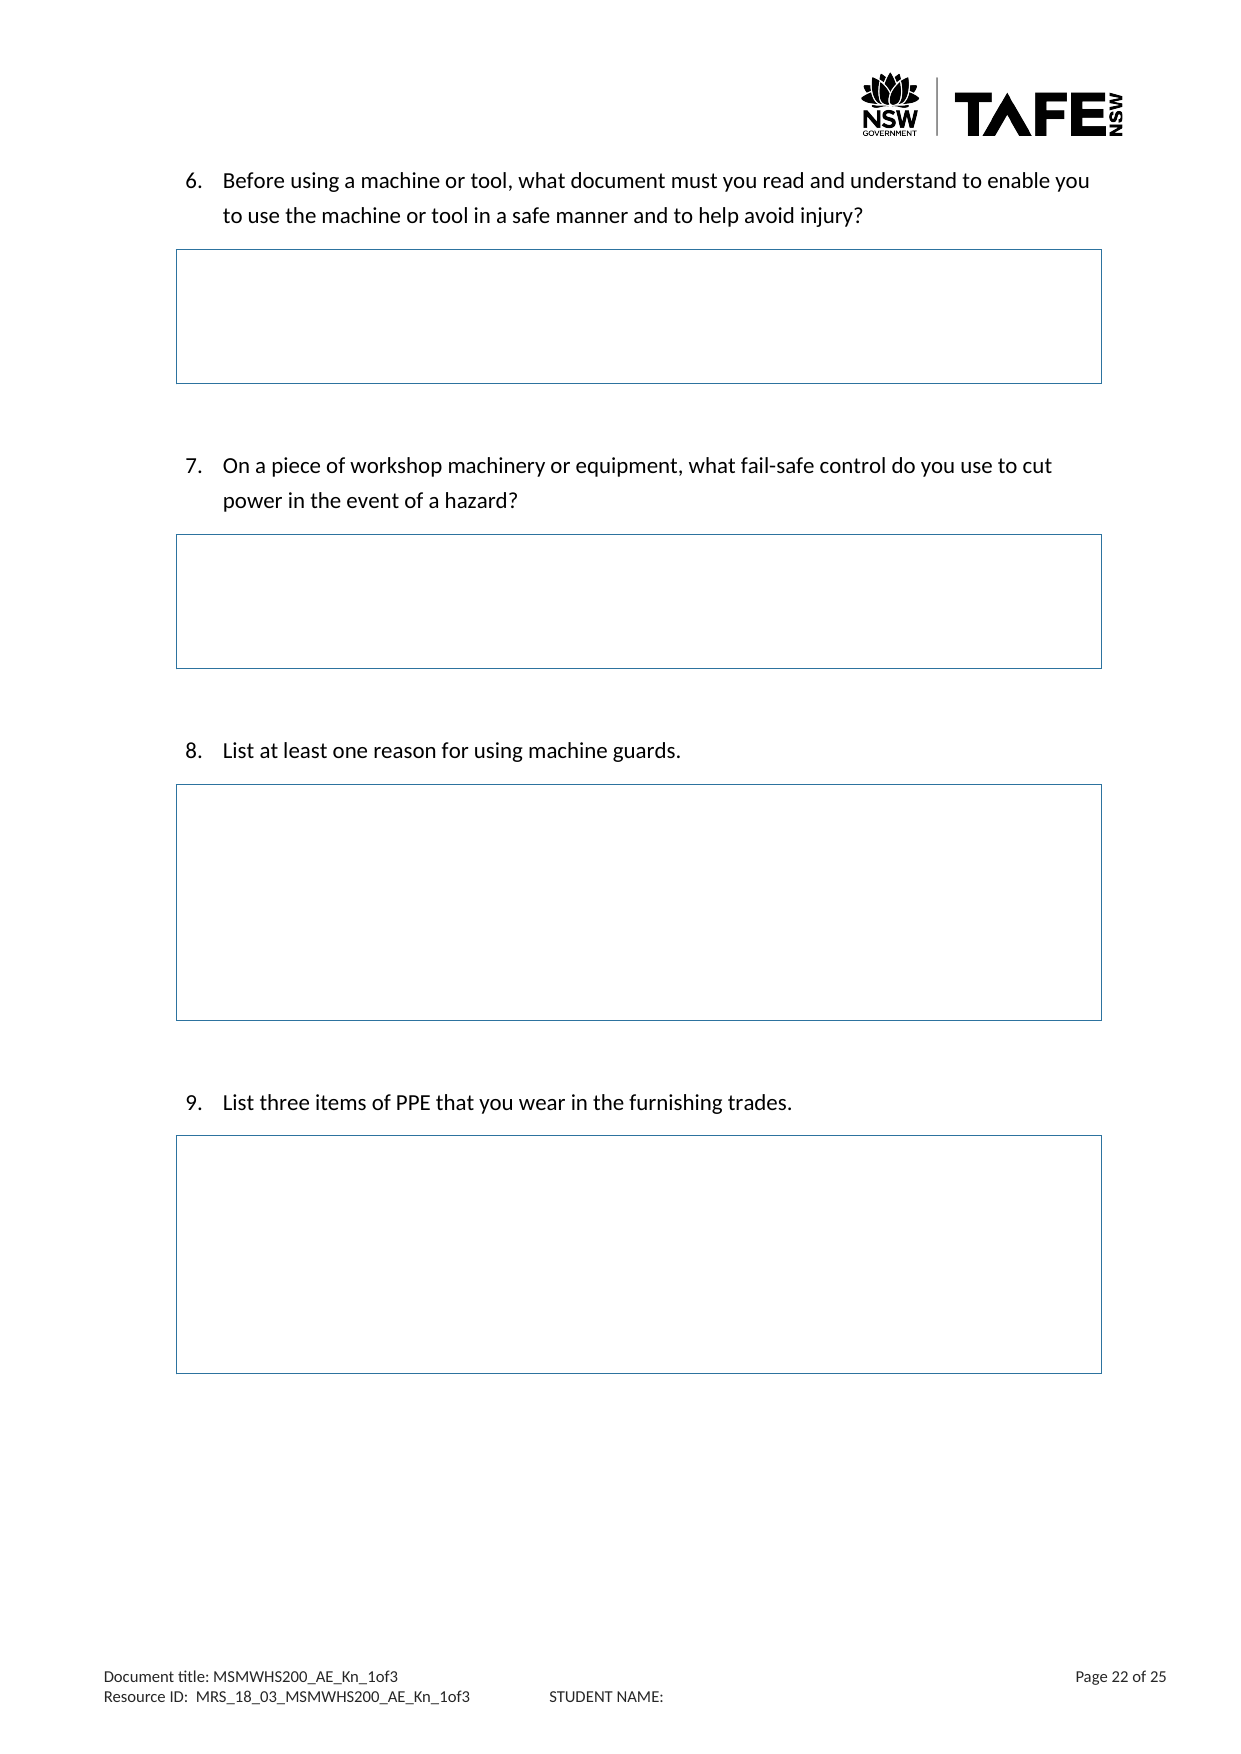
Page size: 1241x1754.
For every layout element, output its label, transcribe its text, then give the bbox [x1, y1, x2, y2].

list List at least one reason for using machine guards. [185, 737, 1093, 764]
picture [861, 71, 1123, 137]
list On a piece of workshop machinery or equipment, what fail-safe control do you use to cut power in the event of a hazard? [185, 452, 1093, 514]
list List three items of PPE that you wear in the furnishing trades. [185, 1088, 1093, 1116]
list Before using a machine or tool, what document must you read and understand to enable you to use the machine or tool in a safe manner and to help avoid injury? [185, 167, 1093, 229]
